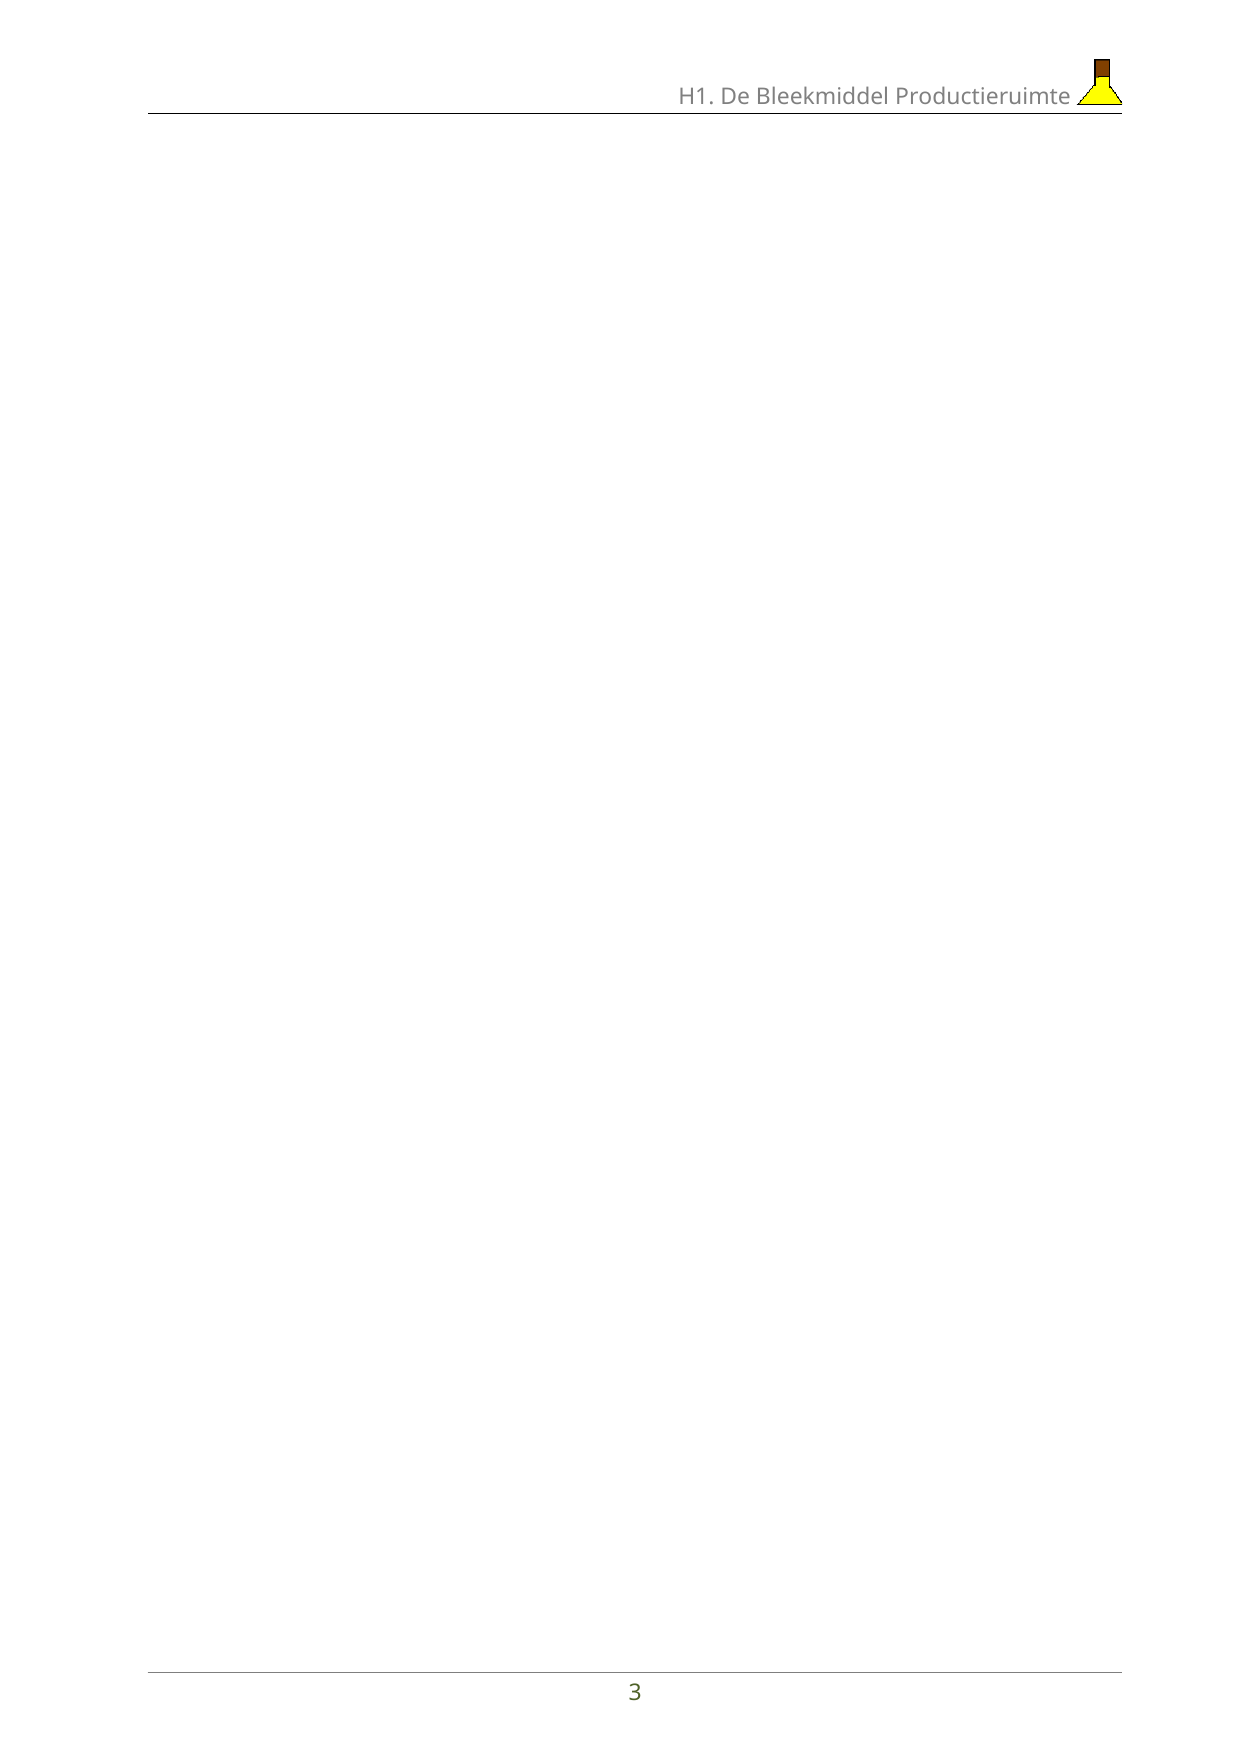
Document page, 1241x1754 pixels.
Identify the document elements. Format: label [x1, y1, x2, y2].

picture [1076, 59, 1123, 105]
